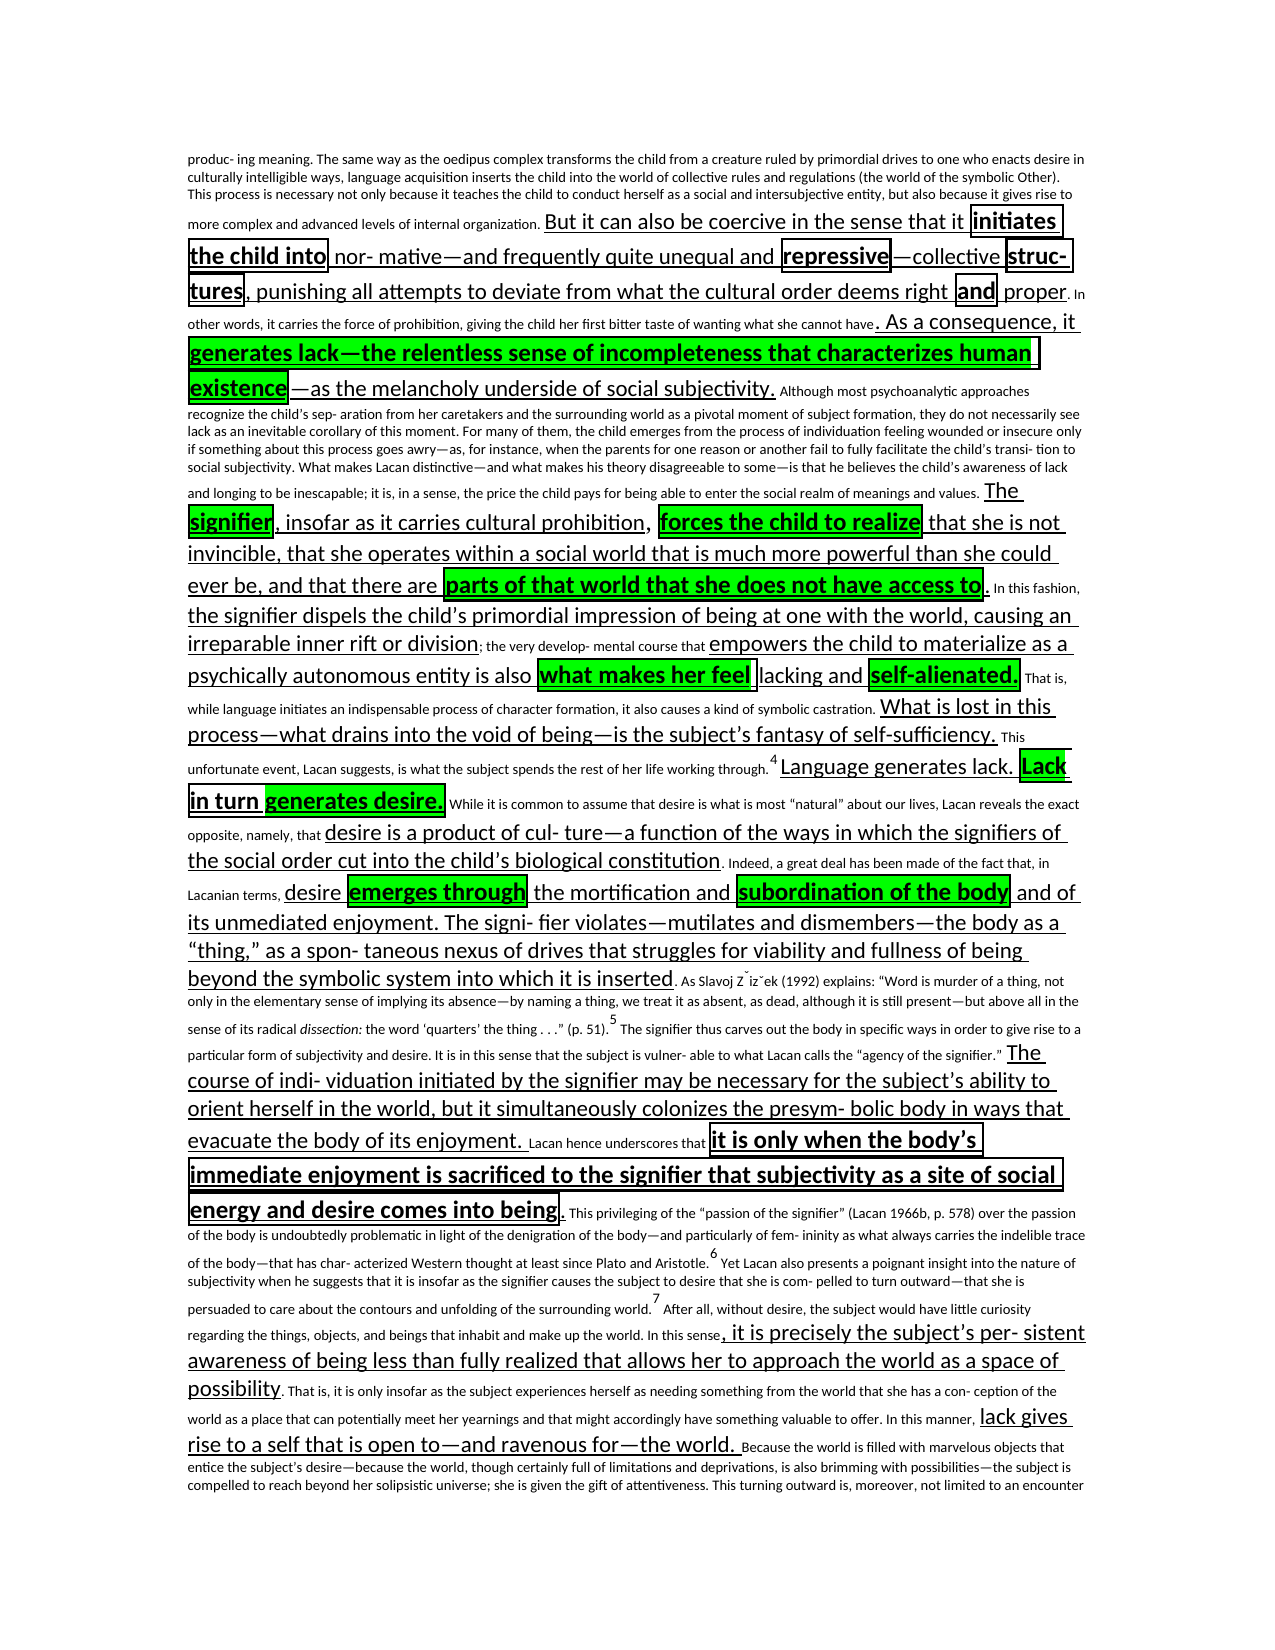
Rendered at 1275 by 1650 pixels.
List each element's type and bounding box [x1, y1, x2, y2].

text [187, 150, 1087, 1493]
